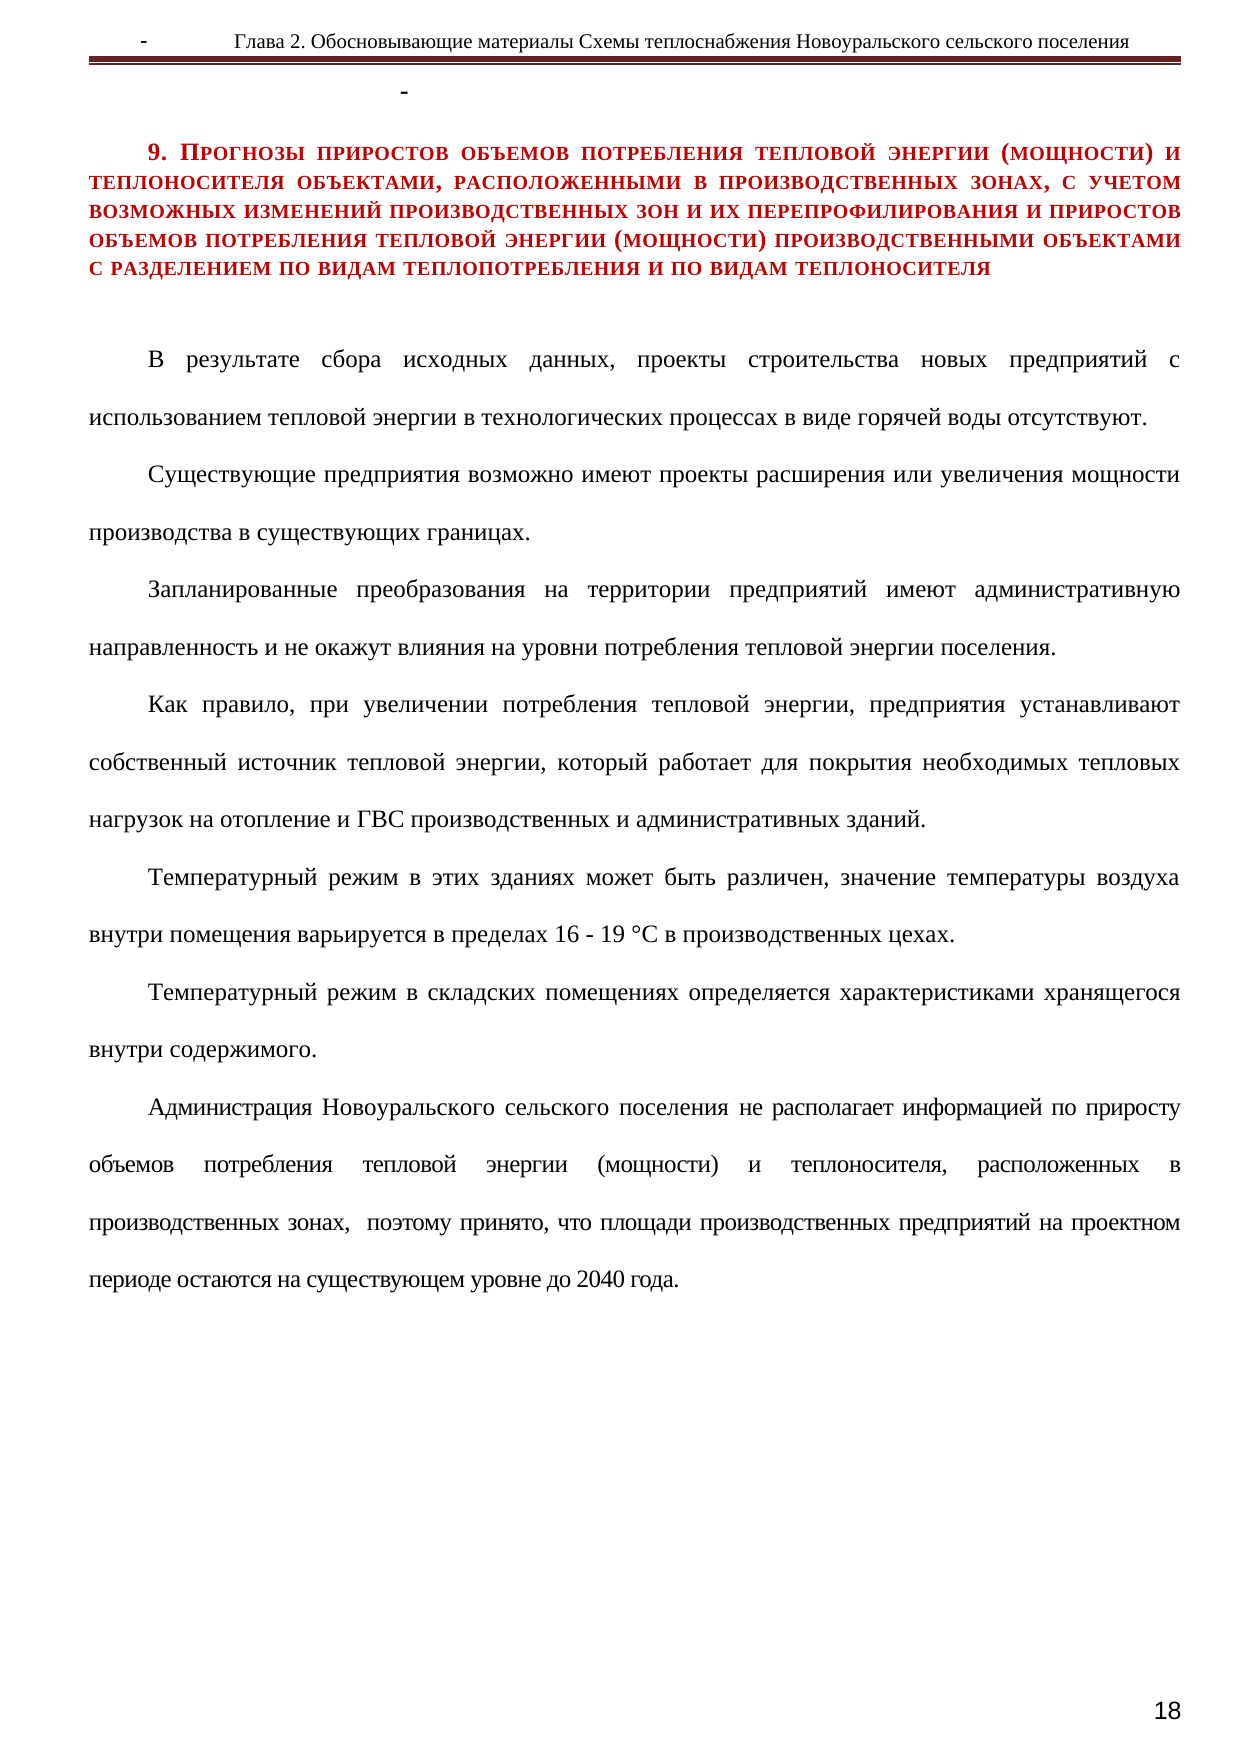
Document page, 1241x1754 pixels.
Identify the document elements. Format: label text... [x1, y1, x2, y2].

list Администрация Новоуральского сельского поселения не располагает информацией по приросту объемов потребления тепловой энергии (мощности) и теплоносителя, расположенных в производственных зонах, поэтому принято, что площади производственных предприятий на проектном периоде остаются на существующем уровне до 2040 года. [89, 1092, 1181, 1293]
text В результате сбора исходных данных, проекты строительства новых предприятий с использованием тепловой энергии в технологических процессах в виде горячей воды отсутствуют. [89, 344, 1181, 431]
text Как правило, при увеличении потребления тепловой энергии, предприятия устанавливают собственный источник тепловой энергии, который работает для покрытия необходимых тепловых нагрузок на отопление и ГВС производственных и административных зданий. [89, 689, 1181, 747]
text Запланированные преобразования на территории предприятий имеют административную направленность и не окажут влияния на уровни потребления тепловой энергии поселения. [89, 574, 1181, 661]
text Существующие предприятия возможно имеют проекты расширения или увеличения мощности производства в существующих границах. [89, 459, 1181, 546]
text Температурный режим в этих зданиях может быть различен, значение температуры воздуха внутри помещения варьируется в пределах 16 - 19 °C в производственных цехах. [89, 862, 1181, 948]
text Как правило, при увеличении потребления тепловой энергии, предприятия устанавливают собственный источник тепловой энергии, который работает для покрытия необходимых тепловых нагрузок на отопление и ГВС производственных и административных зданий. [89, 776, 1181, 833]
subtitle 9. Прогнозы приростов объемов потребления тепловой энергии (мощности) и теплоносителя объектами, расположенными в производственных зонах, с учетом возможных изменений производственных зон и их перепрофилирования и приростов объемов потребления тепловой энергии (мощности) производственными объектами с разделением по видам теплопотребления и по видам теплоносителя [89, 133, 1181, 281]
text Температурный режим в складских помещениях определяется характеристиками хранящегося внутри содержимого. [89, 977, 1181, 1063]
